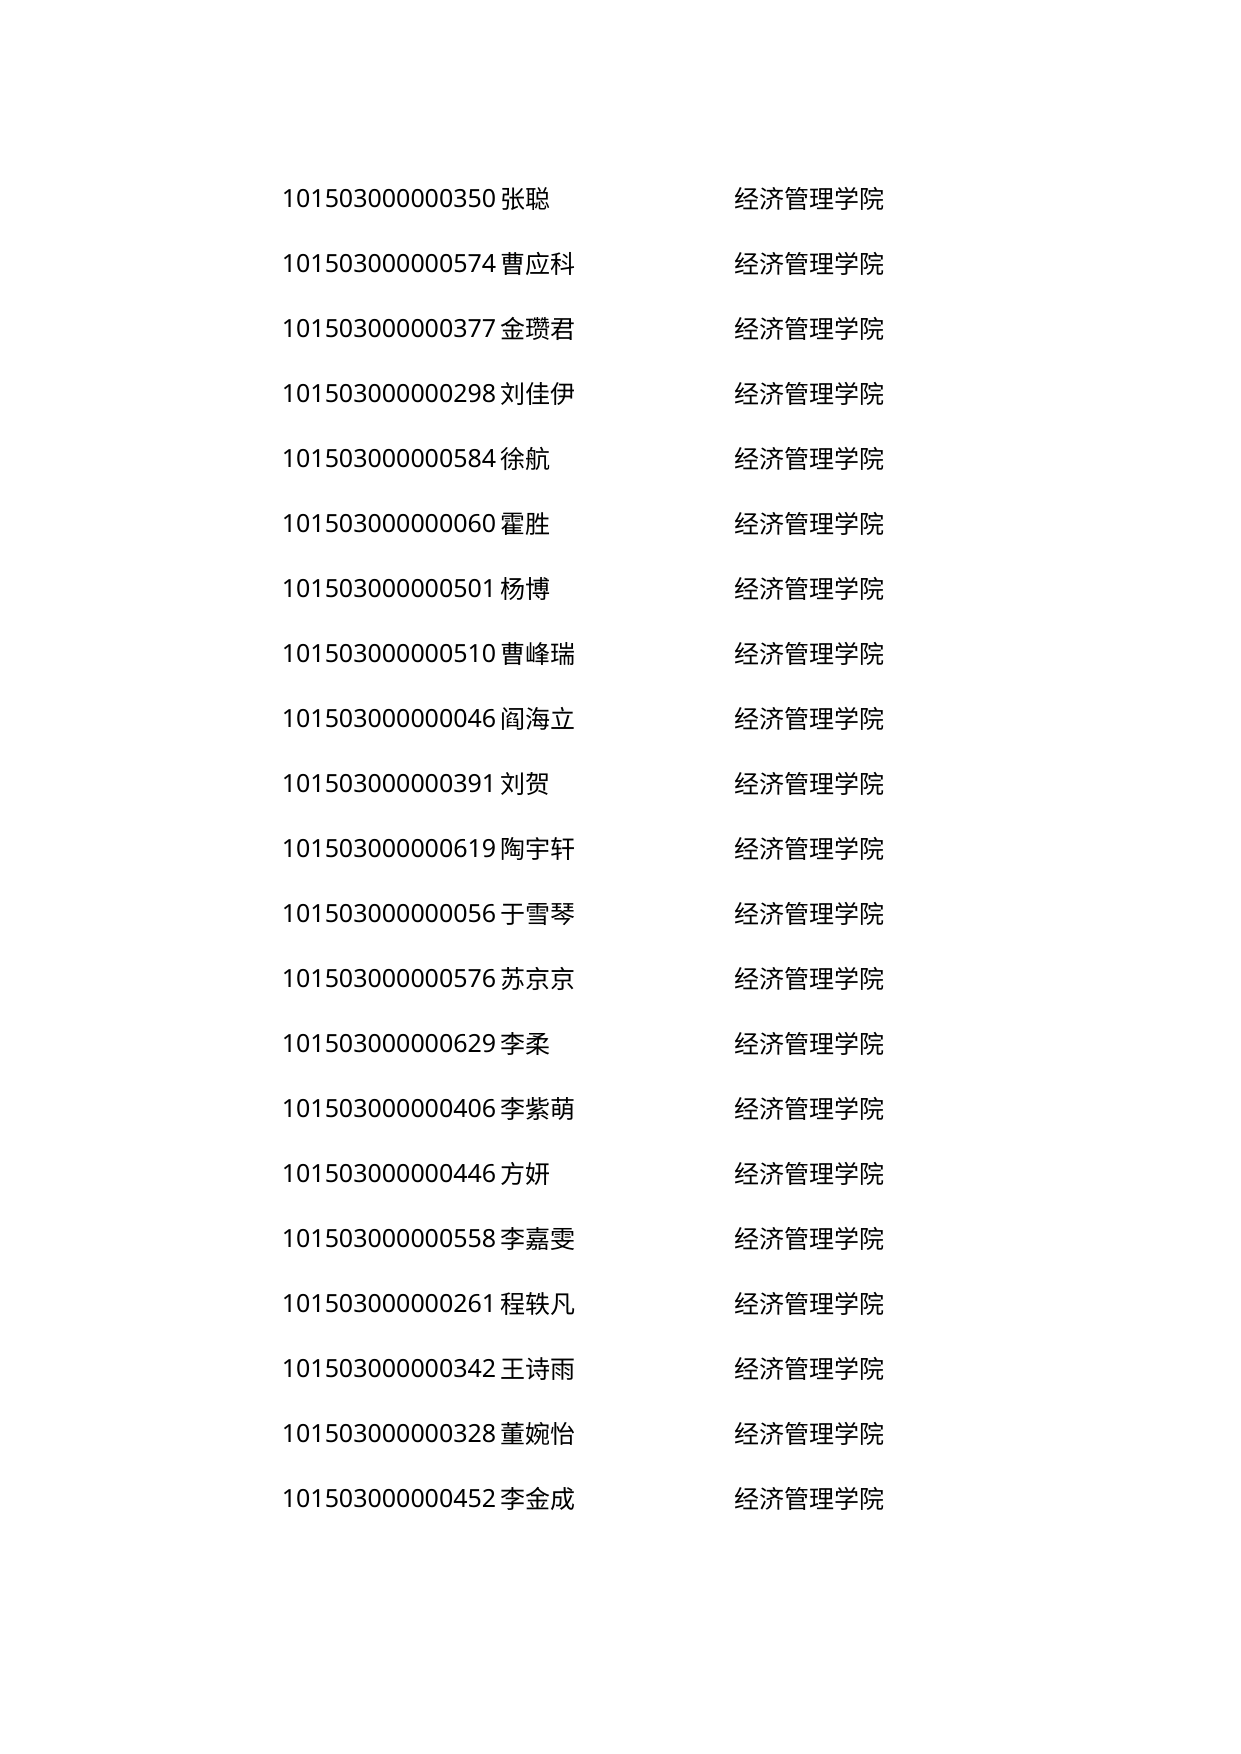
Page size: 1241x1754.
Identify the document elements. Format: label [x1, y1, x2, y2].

table_header [224, 162, 1016, 1533]
